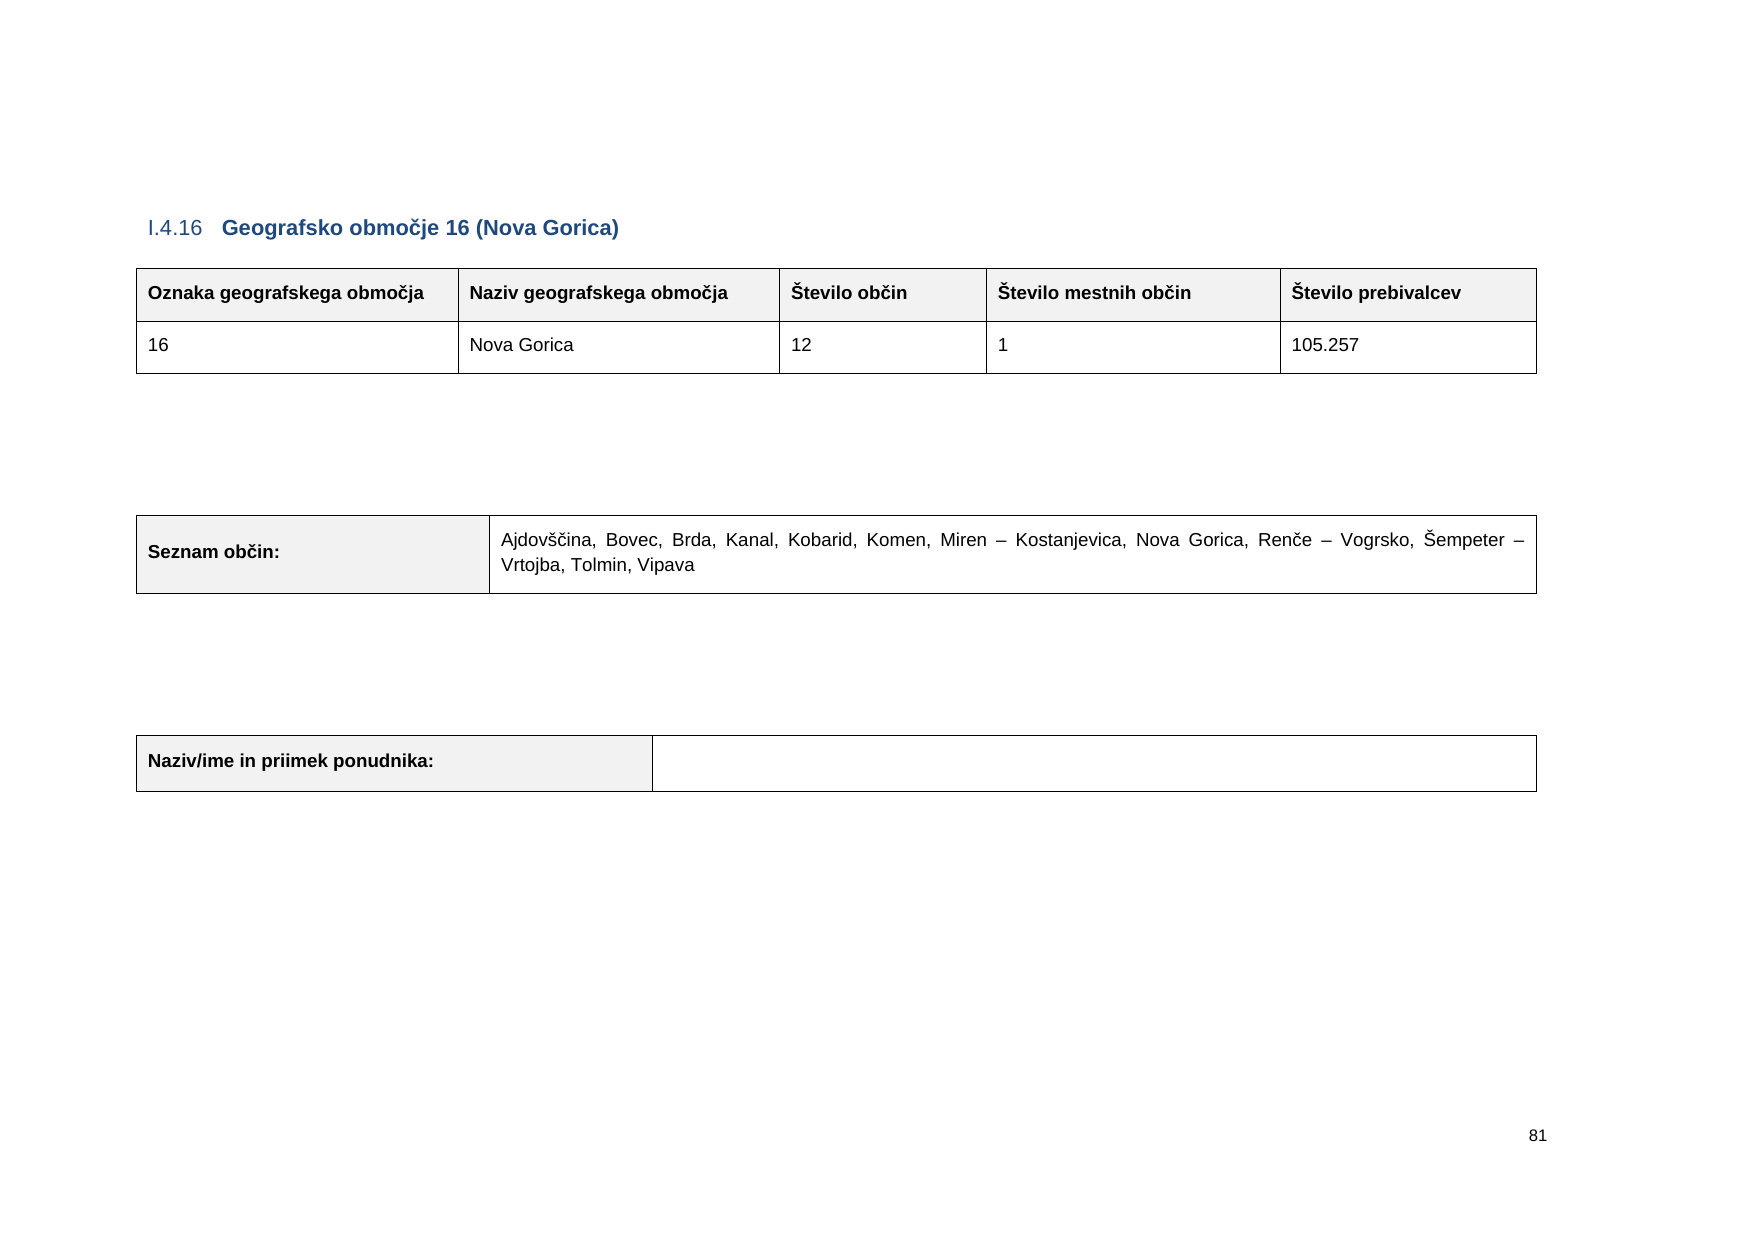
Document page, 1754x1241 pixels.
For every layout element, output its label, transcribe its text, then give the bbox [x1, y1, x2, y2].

table_header Ajdovščina, Bovec, Brda, Kanal, Kobarid, Komen, Miren – Kostanjevica, Nova Gorica, Renče – Vogrsko, Šempeter – Vrtojba, Tolmin, Vipava [490, 516, 1536, 593]
table_cell 12 [780, 322, 986, 373]
table_header Naziv/ime in priimek ponudnika: [137, 736, 652, 791]
table_cell Nova Gorica [459, 322, 779, 373]
table_header Naziv geografskega območja [459, 269, 779, 321]
table_header Število mestnih občin [987, 269, 1280, 321]
table_cell 105.257 [1281, 322, 1536, 373]
table_header Seznam občin: [137, 516, 489, 593]
subtitle Geografsko območje 16 (Nova Gorica) [148, 215, 1547, 240]
table_header Oznaka geografskega območja [137, 269, 458, 321]
table_cell 1 [987, 322, 1280, 373]
table_header Število prebivalcev [1281, 269, 1536, 321]
table_header [653, 736, 1536, 791]
table_cell 16 [137, 322, 458, 373]
table_header Število občin [780, 269, 986, 321]
